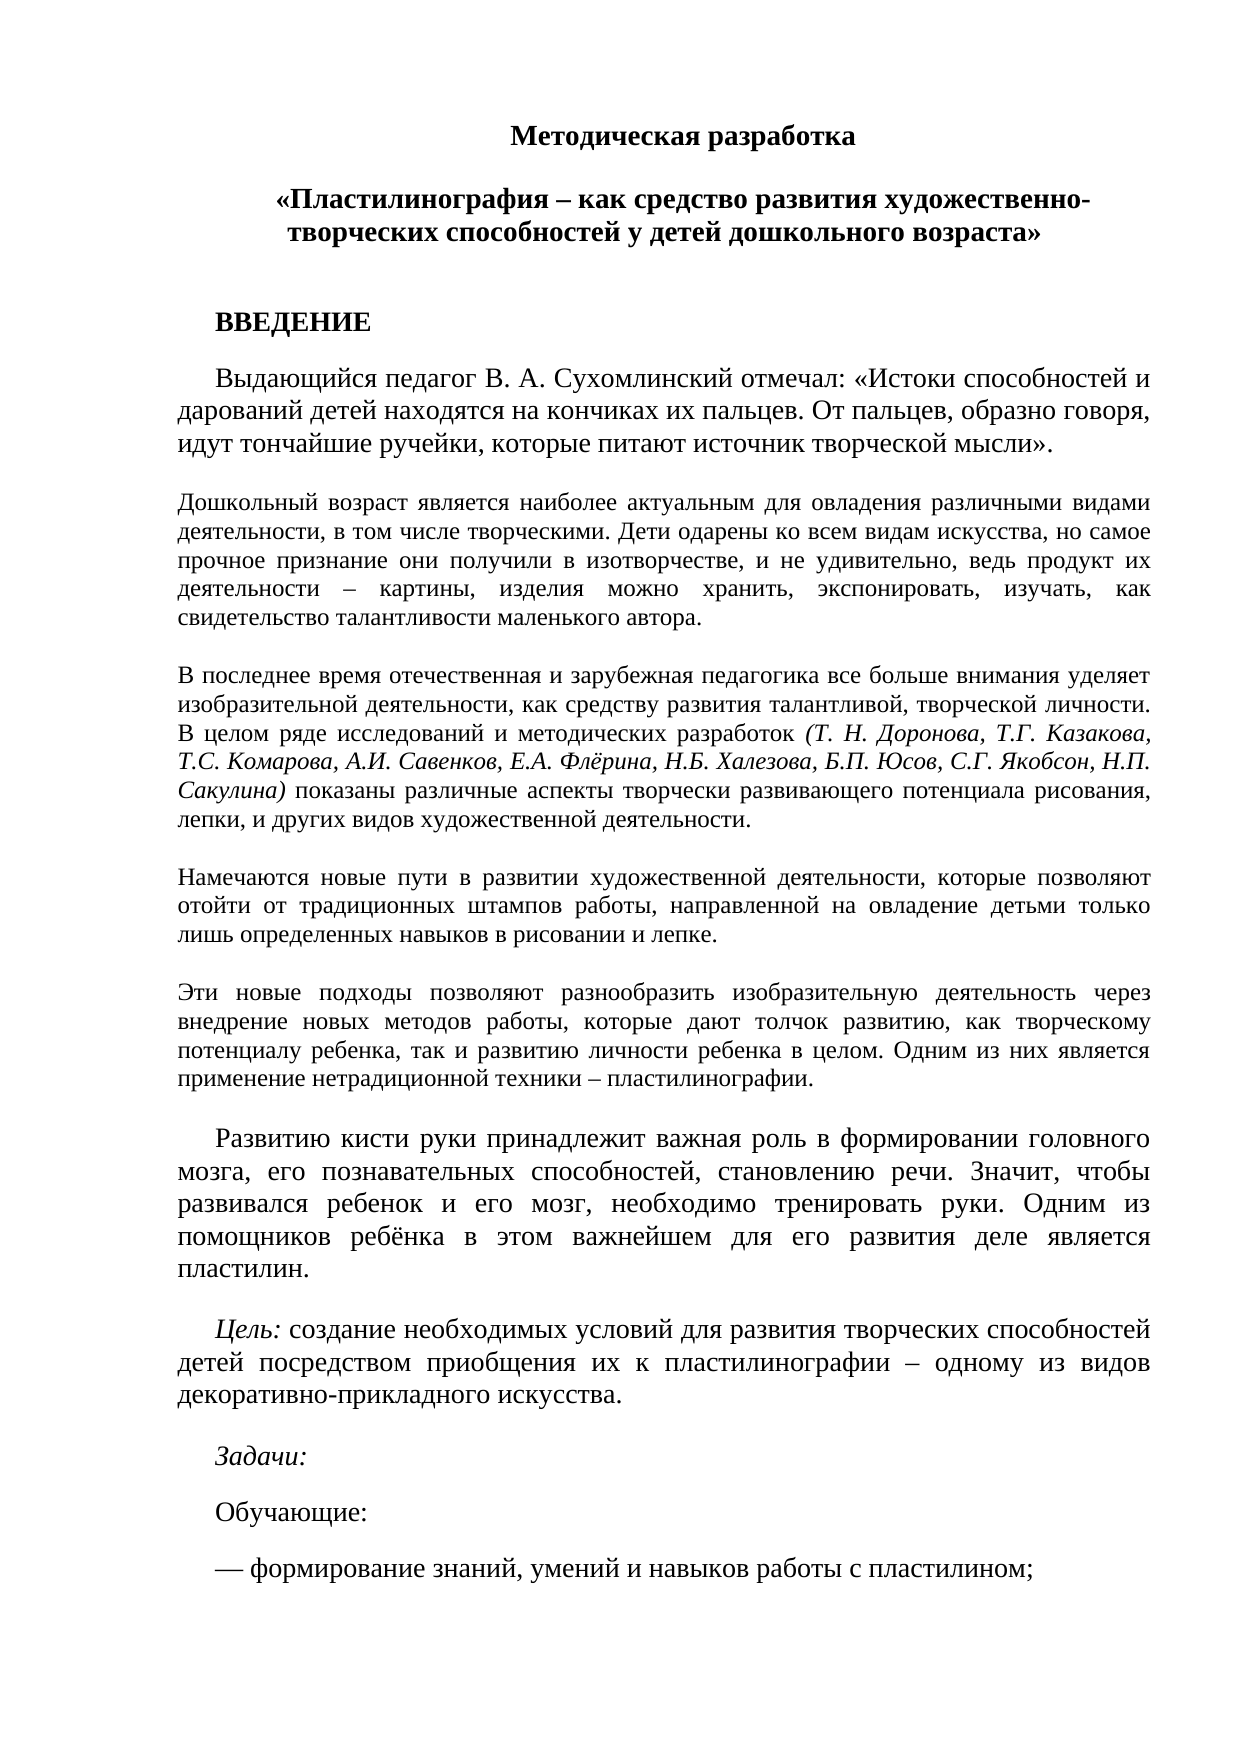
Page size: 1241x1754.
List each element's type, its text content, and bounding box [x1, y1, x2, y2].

text Методическая разработка [177, 118, 1152, 152]
text ВВЕДЕНИЕ [177, 305, 1152, 337]
text В последнее время отечественная и зарубежная педагогика все больше внимания уделяет изобразительной деятельности, как средству развития талантливой, творческой личности. В целом ряде исследований и методических разработок (Т. Н. Доронова, Т.Г. Казакова, Т.С. Комарова, А.И. Савенков, Е.А. Флёрина, Н.Б. Халезова, Б.П. Юсов, С.Г. Якобсон, Н.П. Сакулина) показаны различные аспекты творчески развивающего потенциала рисования, лепки, и других видов художественной деятельности. [177, 660, 1152, 833]
text Развитию кисти руки принадлежит важная роль в формировании головного мозга, его познавательных способностей, становлению речи. Значит, чтобы развивался ребенок и его мозг, необходимо тренировать руки. Одним из помощников ребёнка в этом важнейшем для его развития деле является пластилин. [177, 1121, 1152, 1283]
text Выдающийся педагог В. А. Сухомлинский отмечал: «Истоки способностей и дарований детей находятся на кончиках их пальцев. От пальцев, образно говоря, идут тончайшие ручейки, которые питают источник творческой мысли». [177, 361, 1152, 458]
text Обучающие: [177, 1495, 1152, 1527]
text Цель: создание необходимых условий для развития творческих способностей детей посредством приобщения их к пластилинографии – одному из видов декоративно-прикладного искусства. [177, 1313, 1152, 1410]
text Эти новые подходы позволяют разнообразить изобразительную деятельность через внедрение новых методов работы, которые дают толчок развитию, как творческому потенциалу ребенка, так и развитию личности ребенка в целом. Одним из них является применение нетрадиционной техники – пластилинографии. [177, 977, 1152, 1092]
text Задачи: [177, 1439, 1152, 1471]
text «Пластилинография – как средство развития художественно-творческих способностей у детей дошкольного возраста» [177, 181, 1152, 276]
text — формирование знаний, умений и навыков работы с пластилином; [177, 1551, 1152, 1583]
text Дошкольный возраст является наиболее актуальным для овладения различными видами деятельности, в том числе творческими. Дети одарены ко всем видам искусства, но самое прочное признание они получили в изотворчестве, и не удивительно, ведь продукт их деятельности – картины, изделия можно хранить, экспонировать, изучать, как свидетельство талантливости маленького автора. [177, 487, 1152, 631]
text Намечаются новые пути в развитии художественной деятельности, которые позволяют отойти от традиционных штампов работы, направленной на овладение детьми только лишь определенных навыков в рисовании и лепке. [177, 862, 1152, 948]
